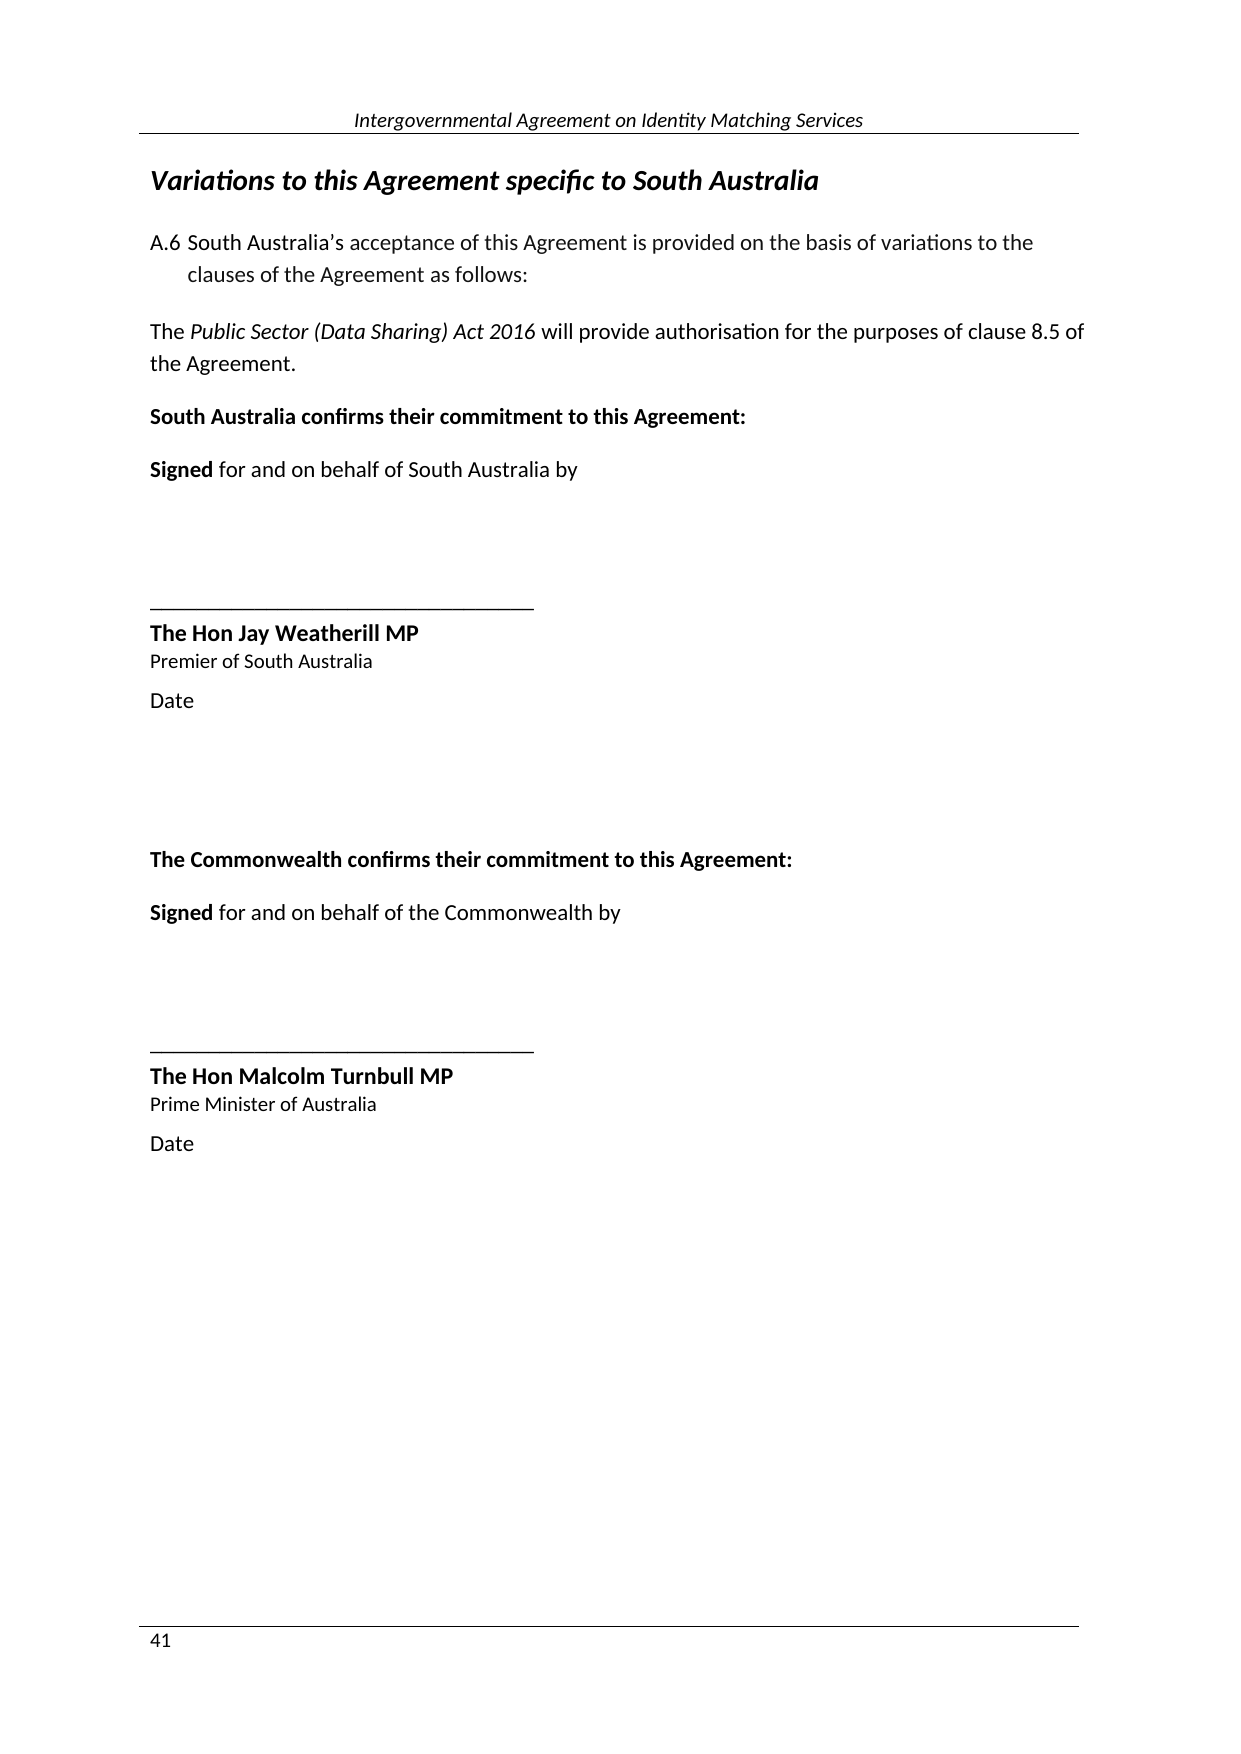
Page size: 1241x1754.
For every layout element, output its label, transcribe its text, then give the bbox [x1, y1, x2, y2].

list South Australia’s acceptance of this Agreement is provided on the basis of variations to the clauses of the Agreement as follows: [150, 228, 1090, 288]
text Premier of South Australia [150, 647, 1090, 674]
text South Australia confirms their commitment to this Agreement: [150, 402, 1090, 430]
text Prime Minister of Australia [150, 1090, 1090, 1117]
text Date [150, 1129, 1090, 1157]
text The Hon Malcolm Turnbull MP [150, 1063, 1090, 1090]
text The Commonwealth confirms their commitment to this Agreement: [150, 845, 1090, 873]
text Signed for and on behalf of South Australia by [150, 455, 1090, 483]
text Date [150, 686, 1090, 714]
text Variations to this Agreement specific to South Australia [150, 162, 1090, 197]
text The Public Sector (Data Sharing) Act 2016 will provide authorisation for the purposes of clause 8.5 of the Agreement. [150, 317, 1090, 377]
text Signed for and on behalf of the Commonwealth by [150, 898, 1090, 926]
text The Hon Jay Weatherill MP [150, 620, 1090, 647]
